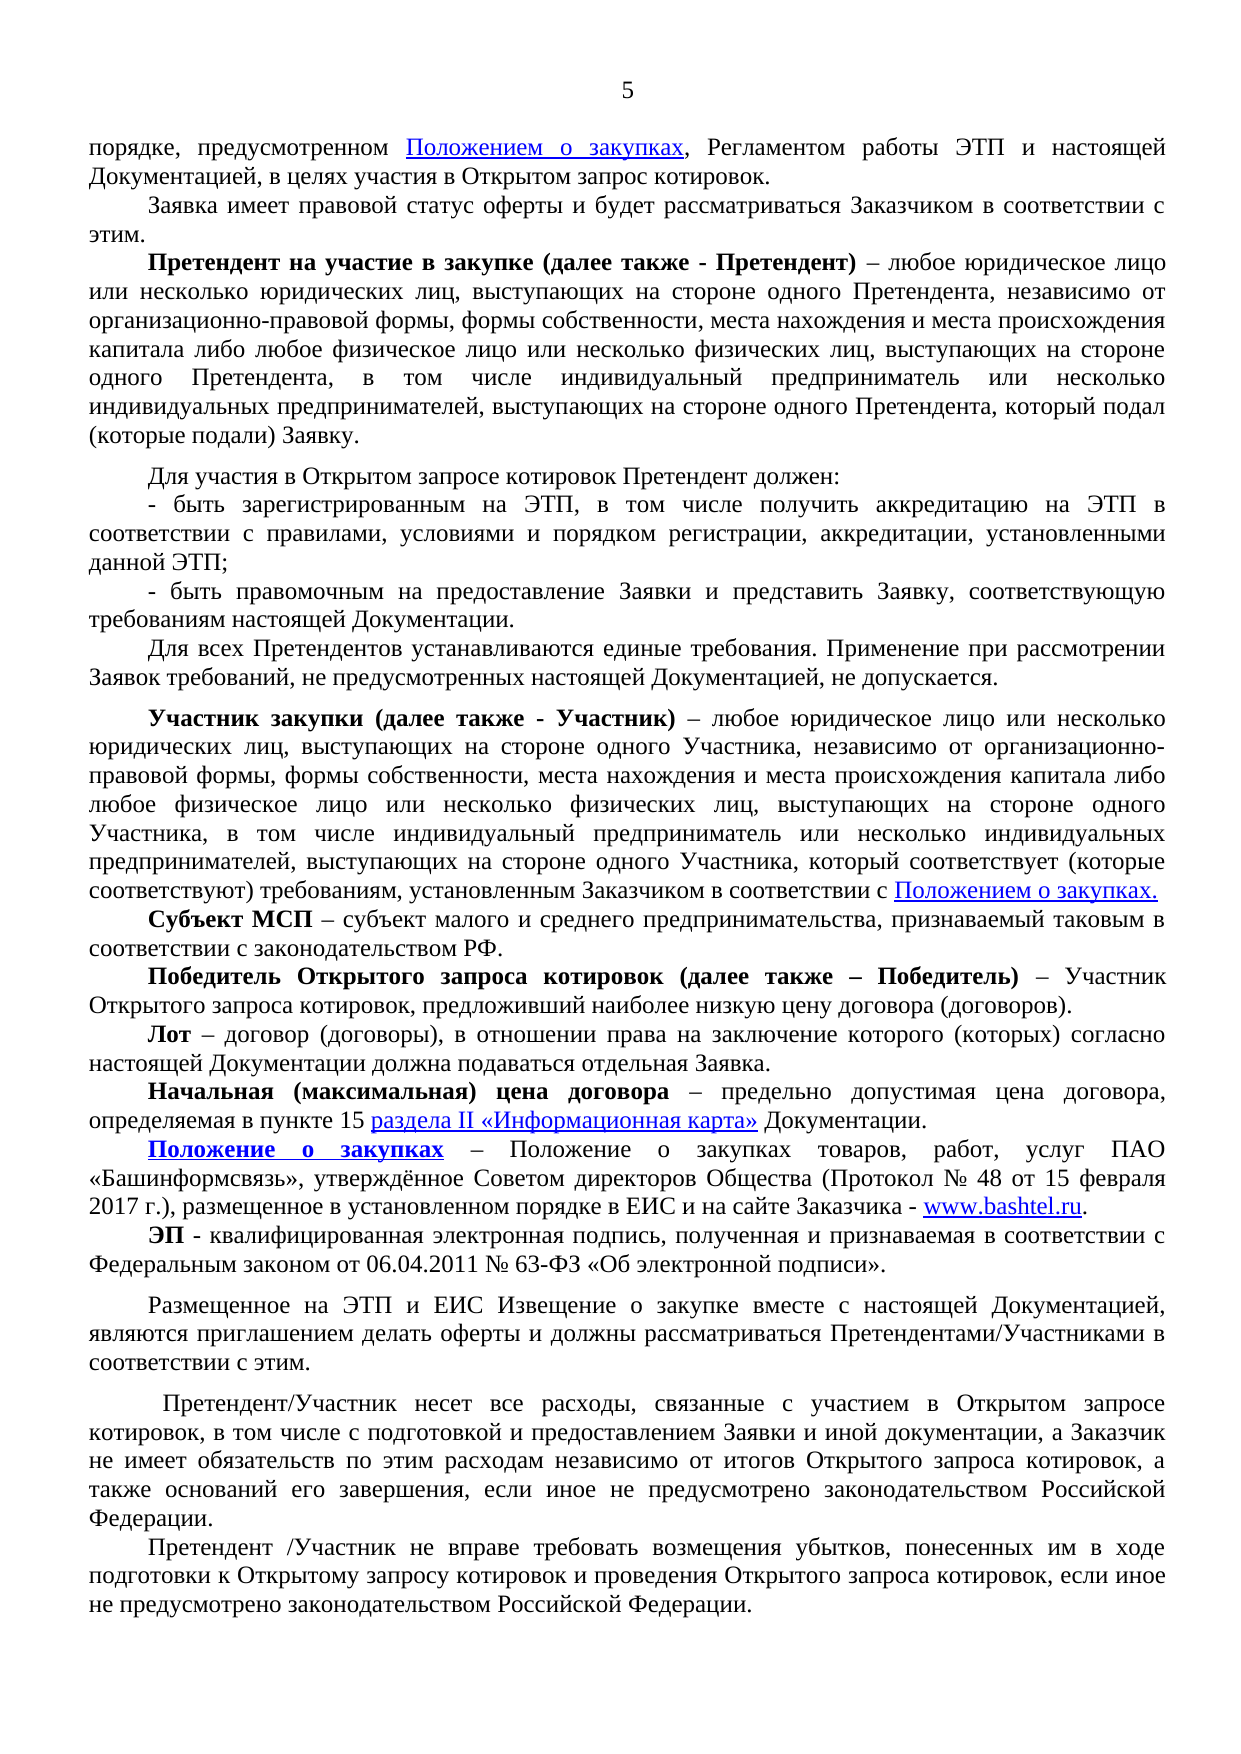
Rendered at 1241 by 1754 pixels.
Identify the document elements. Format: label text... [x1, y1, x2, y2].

text Положение о закупках – Положение о закупках товаров, работ, услуг ПАО «Башинформсвязь», утверждённое Советом директоров Общества (Протокол № 48 от 15 февраля 2017 г.), размещенное в установленном порядке в ЕИС и на сайте Заказчика - www.bashtel.ru. [89, 1134, 1166, 1220]
text Претендент /Участник не вправе требовать возмещения убытков, понесенных им в ходе подготовки к Открытому запросу котировок и проведения Открытого запроса котировок, если иное не предусмотрено законодательством Российской Федерации. [89, 1532, 1166, 1618]
text - быть зарегистрированным на ЭТП, в том числе получить аккредитацию на ЭТП в соответствии с правилами, условиями и порядком регистрации, аккредитации, установленными данной ЭТП; [89, 489, 1166, 576]
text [89, 132, 1166, 190]
text Начальная (максимальная) цена договора – предельно допустимая цена договора, определяемая в пункте 15 раздела II «Информационная карта» Документации. [89, 1076, 1166, 1134]
text Претендент/Участник несет все расходы, связанные с участием в Открытом запросе котировок, в том числе с подготовкой и предоставлением Заявки и иной документации, а Заказчик не имеет обязательств по этим расходам независимо от итогов Открытого запроса котировок, а также оснований его завершения, если иное не предусмотрено законодательством Российской Федерации. [89, 1388, 1166, 1532]
text Лот – договор (договоры), в отношении права на заключение которого (которых) согласно настоящей Документации должна подаваться отдельная Заявка. [89, 1019, 1166, 1076]
text Субъект МСП – субъект малого и среднего предпринимательства, признаваемый таковым в соответствии с законодательством РФ. [89, 904, 1166, 961]
text Победитель Открытого запроса котировок (далее также – Победитель) – Участник Открытого запроса котировок, предложивший наиболее низкую цену договора (договоров). [89, 961, 1166, 1019]
text Участник закупки (далее также - Участник) – любое юридическое лицо или несколько юридических лиц, выступающих на стороне одного Участника, независимо от организационно-правовой формы, формы собственности, места нахождения и места происхождения капитала либо любое физическое лицо или несколько физических лиц, выступающих на стороне одного Участника, в том числе индивидуальный предприниматель или несколько индивидуальных предпринимателей, выступающих на стороне одного Участника, который соответствует (которые соответствуют) требованиям, установленным Заказчиком в соответствии с Положением о закупках. [89, 703, 1166, 904]
text Заявка имеет правовой статус оферты и будет рассматриваться Заказчиком в соответствии с этим. [89, 190, 1166, 247]
text Претендент на участие в закупке (далее также - Претендент) – любое юридическое лицо или несколько юридических лиц, выступающих на стороне одного Претендента, независимо от организационно-правовой формы, формы собственности, места нахождения и места происхождения капитала либо любое физическое лицо или несколько физических лиц, выступающих на стороне одного Претендента, в том числе индивидуальный предприниматель или несколько индивидуальных предпринимателей, выступающих на стороне одного Претендента, который подал (которые подали) Заявку. [89, 247, 1166, 449]
text Для всех Претендентов устанавливаются единые требования. Применение при рассмотрении Заявок требований, не предусмотренных настоящей Документацией, не допускается. [89, 633, 1166, 691]
text ЭП - квалифицированная электронная подпись, полученная и признаваемая в соответствии с Федеральным законом от 06.04.2011 № 63-ФЗ «Об электронной подписи». [89, 1220, 1166, 1278]
text - быть правомочным на предоставление Заявки и представить Заявку, соответствующую требованиям настоящей Документации. [89, 576, 1166, 633]
text Размещенное на ЭТП и ЕИС Извещение о закупке вместе с настоящей Документацией, являются приглашением делать оферты и должны рассматриваться Претендентами/Участниками в соответствии с этим. [89, 1290, 1166, 1376]
text Для участия в Открытом запросе котировок Претендент должен: [89, 461, 1166, 489]
